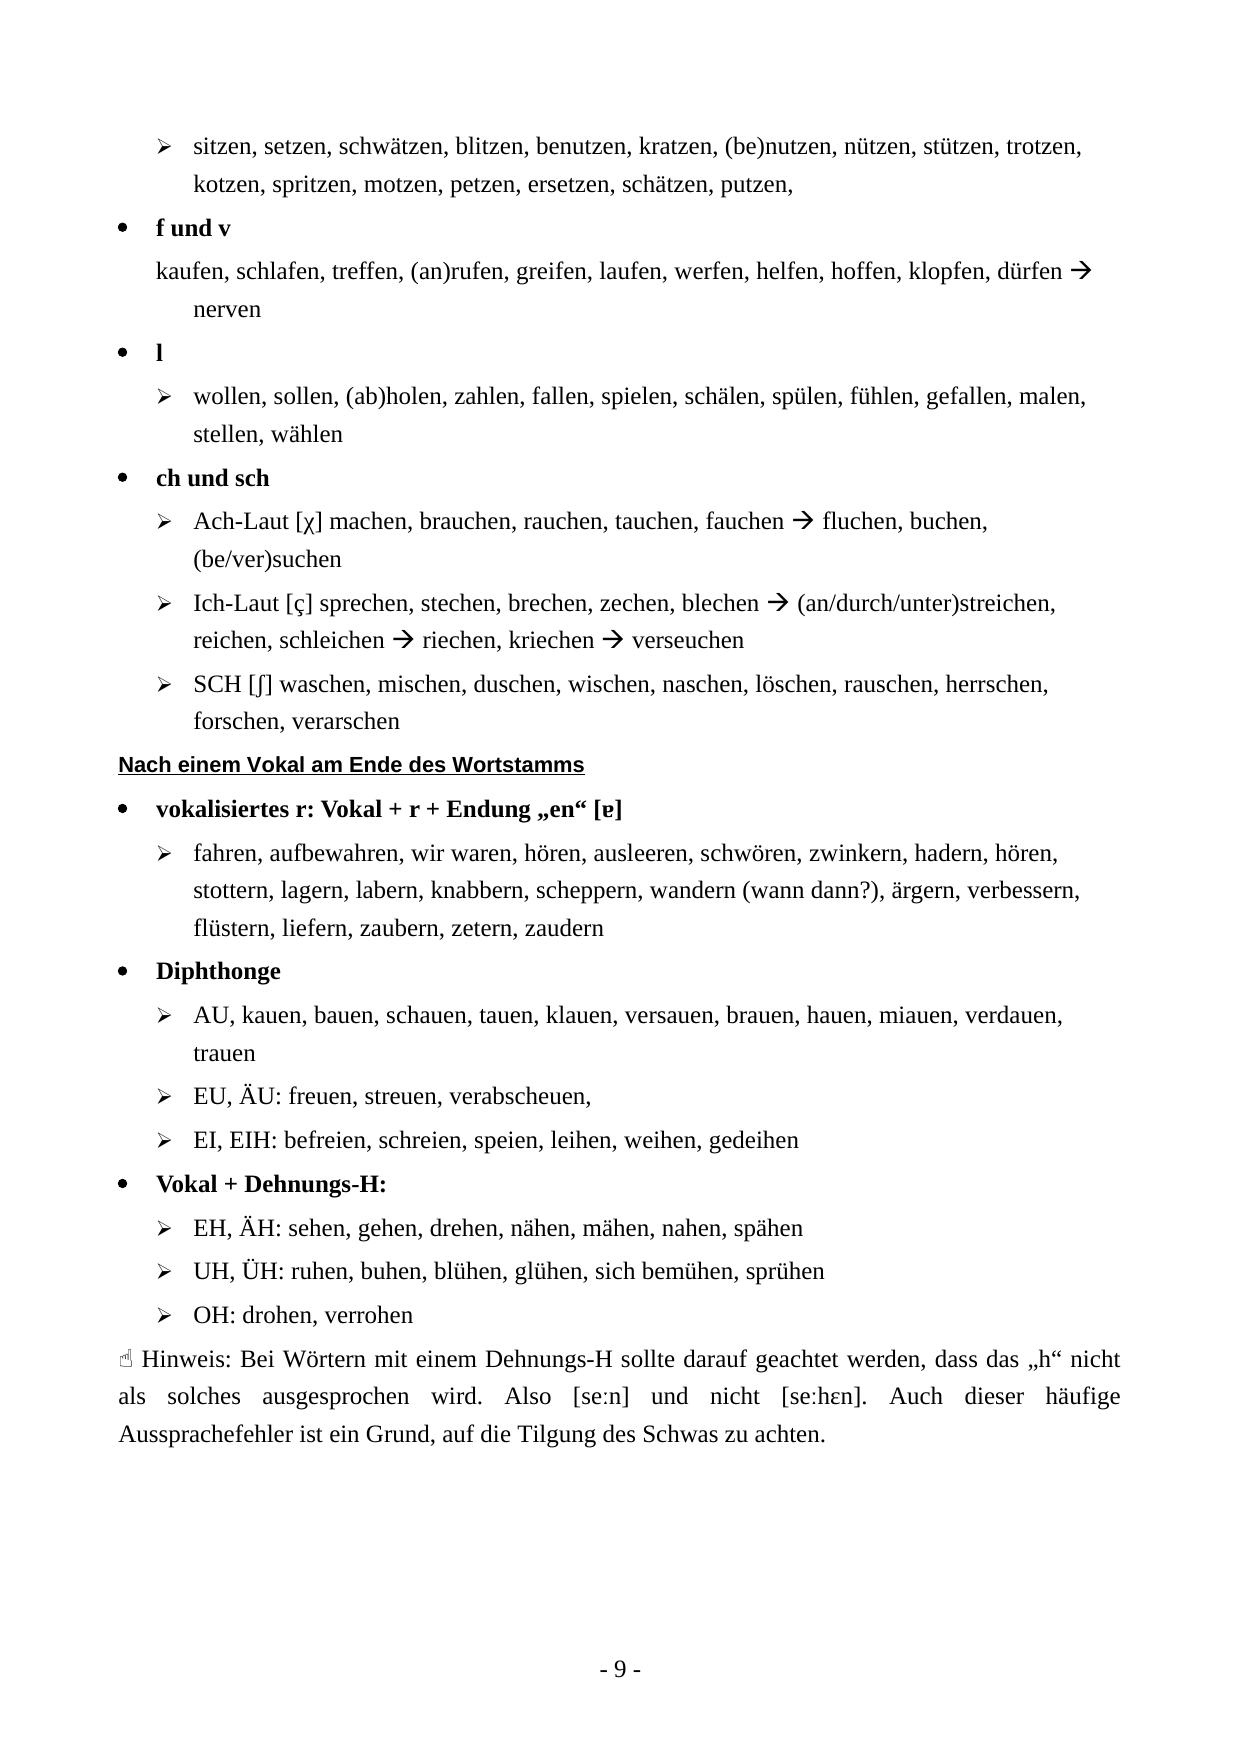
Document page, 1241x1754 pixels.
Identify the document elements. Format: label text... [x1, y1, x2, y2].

list AU, kauen, bauen, schauen, tauen, klauen, versauen, brauen, hauen, miauen, verdauen, trauen [156, 996, 1097, 1071]
list Diphthonge [118, 952, 1122, 989]
list Vokal + Dehnungs-H: [118, 1164, 1122, 1202]
list UH, ÜH: ruhen, buhen, blühen, glühen, sich bemühen, sprühen [156, 1252, 1097, 1289]
list EU, ÄU: freuen, streuen, verabscheuen, [156, 1077, 1097, 1114]
text Nach einem Vokal am Ende des Wortstamms [118, 746, 1122, 783]
list kaufen, schlafen, treffen, (an)rufen, greifen, laufen, werfen, helfen, hoffen, klopfen, dürfen nerven [156, 252, 1097, 327]
list SCH [ʃ] waschen, mischen, duschen, wischen, naschen, löschen, rauschen, herrschen, forschen, verarschen [156, 664, 1097, 739]
list OH: drohen, verrohen [156, 1296, 1097, 1333]
list wollen, sollen, (ab)holen, zahlen, fallen, spielen, schälen, spülen, fühlen, gefallen, malen, stellen, wählen [156, 377, 1097, 452]
list EH, ÄH: sehen, gehen, drehen, nähen, mähen, nahen, spähen [156, 1208, 1097, 1246]
list l [118, 333, 1122, 371]
list Ach-Laut [χ] machen, brauchen, rauchen, tauchen, fauchen fluchen, buchen, (be/ver)suchen [156, 502, 1097, 577]
list ch und sch [118, 458, 1122, 496]
list EI, EIH: befreien, schreien, speien, leihen, weihen, gedeihen [156, 1121, 1097, 1158]
list Ich-Laut [ç] sprechen, stechen, brechen, zechen, blechen (an/durch/unter)streichen, reichen, schleichen riechen, kriechen verseuchen [156, 583, 1097, 658]
list f und v [118, 208, 1122, 246]
list fahren, aufbewahren, wir waren, hören, ausleeren, schwören, zwinkern, hadern, hören, stottern, lagern, labern, knabbern, scheppern, wandern (wann dann?), ärgern, verbessern, flüstern, liefern, zaubern, zetern, zaudern [156, 833, 1097, 946]
list sitzen, setzen, schwätzen, blitzen, benutzen, kratzen, (be)nutzen, nützen, stützen, trotzen, kotzen, spritzen, motzen, petzen, ersetzen, schätzen, putzen, [156, 127, 1097, 202]
list vokalisiertes r: Vokal + r + Endung „en“ [ɐ] [118, 789, 1122, 827]
text Hinweis: Bei Wörtern mit einem Dehnungs-H sollte darauf geachtet werden, dass das „h“ nicht als solches ausgesprochen wird. Also [seːn] und nicht [seːhɛn]. Auch dieser häufige Aussprachefehler ist ein Grund, auf die Tilgung des Schwas zu achten. [118, 1339, 1122, 1452]
